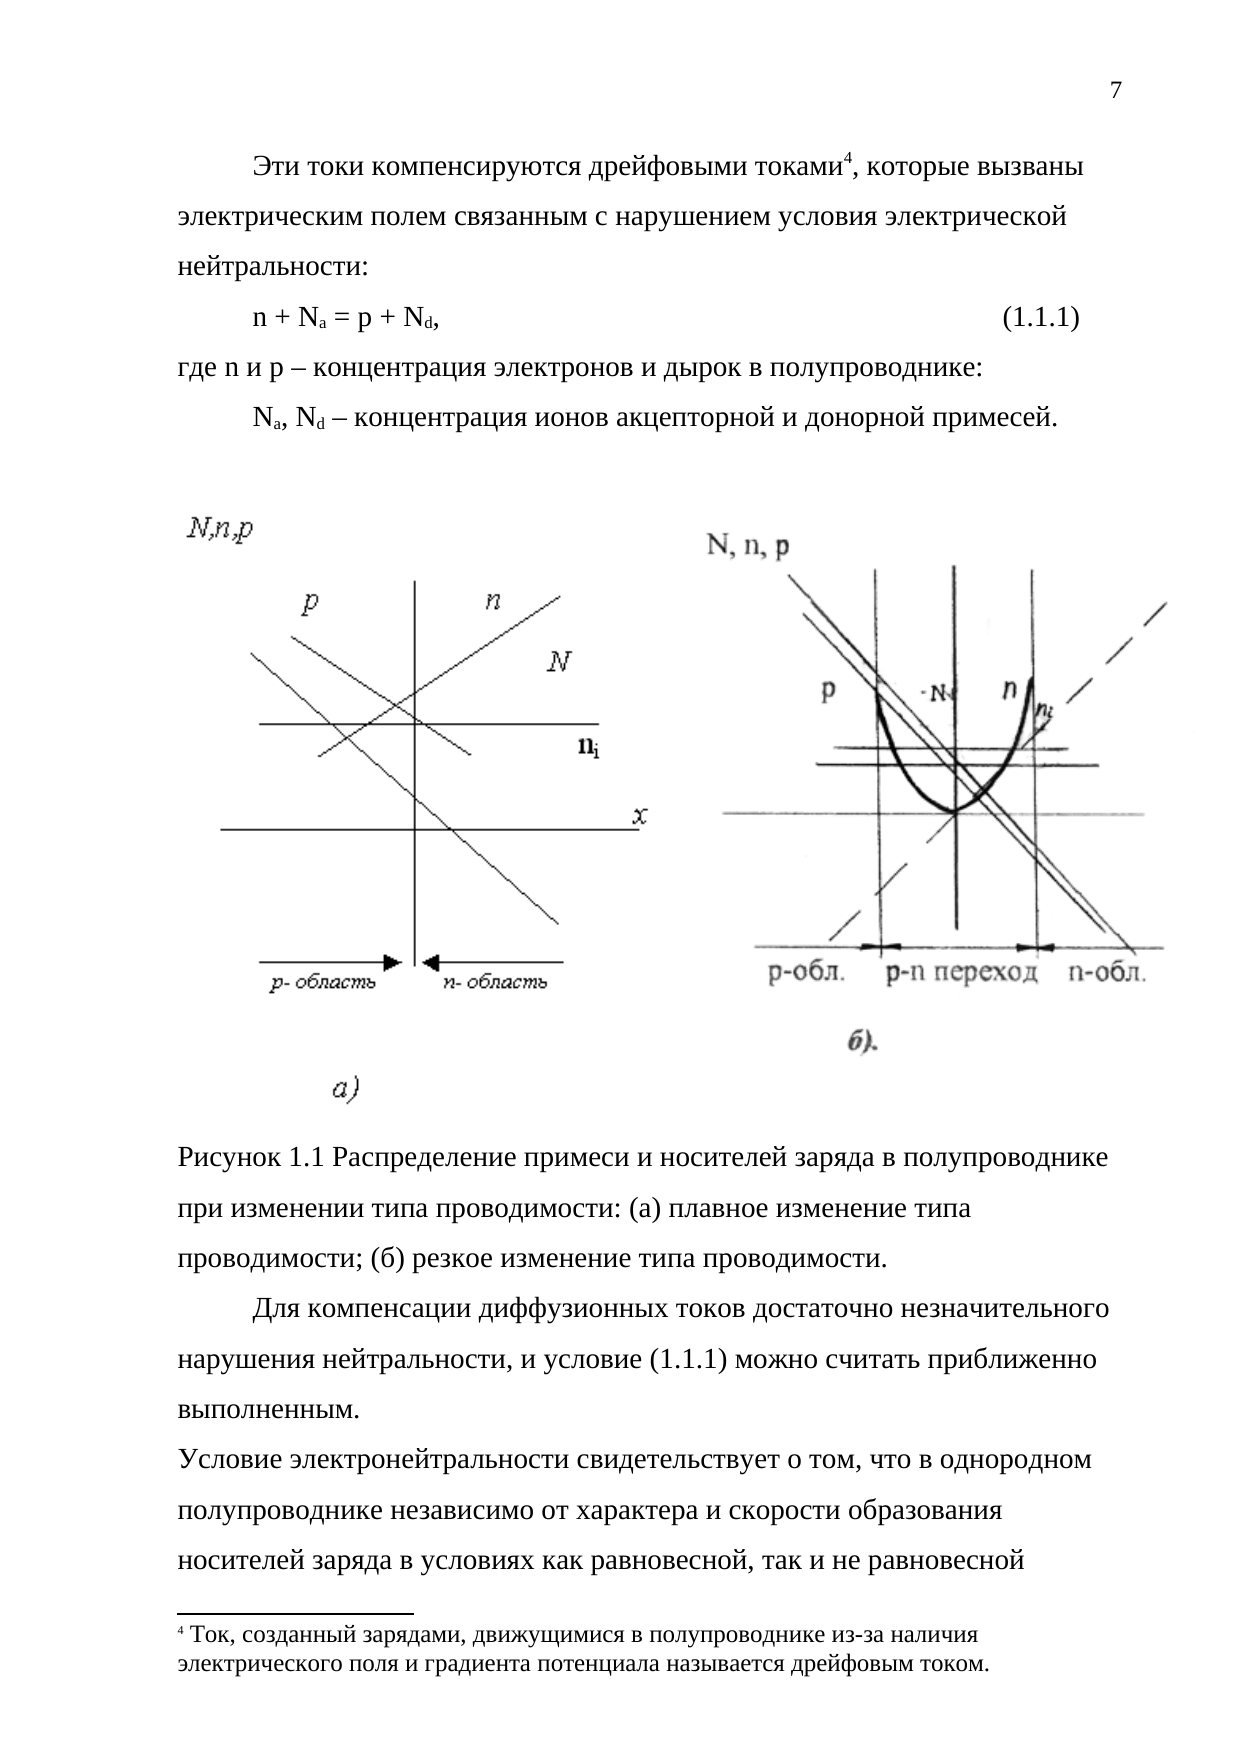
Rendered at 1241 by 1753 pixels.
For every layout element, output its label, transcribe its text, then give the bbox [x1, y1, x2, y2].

picture [177, 499, 670, 1116]
picture [705, 532, 1196, 1058]
subtitle Эти токи компенсируются дрейфовыми токами, которые вызваны электрическим полем связанным с нарушением условия электрической нейтральности: [177, 148, 1122, 282]
text Рисунок 1.1 Распределение примеси и носителей заряда в полупроводнике при изменении типа проводимости: (а) плавное изменение типа проводимости; (б) резкое изменение типа проводимости. [177, 1139, 1122, 1274]
text Для компенсации диффузионных токов достаточно незначительного нарушения нейтральности, и условие (1.1.1) можно считать приближенно выполненным. [177, 1291, 1122, 1425]
text Na, Nd – концентрация ионов акцепторной и донорной примесей. [177, 399, 1122, 433]
text где n и p – концентрация электронов и дырок в полупроводнике: [177, 349, 1122, 382]
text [177, 1441, 1122, 1576]
text n + Na = p + Nd, (1.1.1) [177, 299, 1122, 332]
